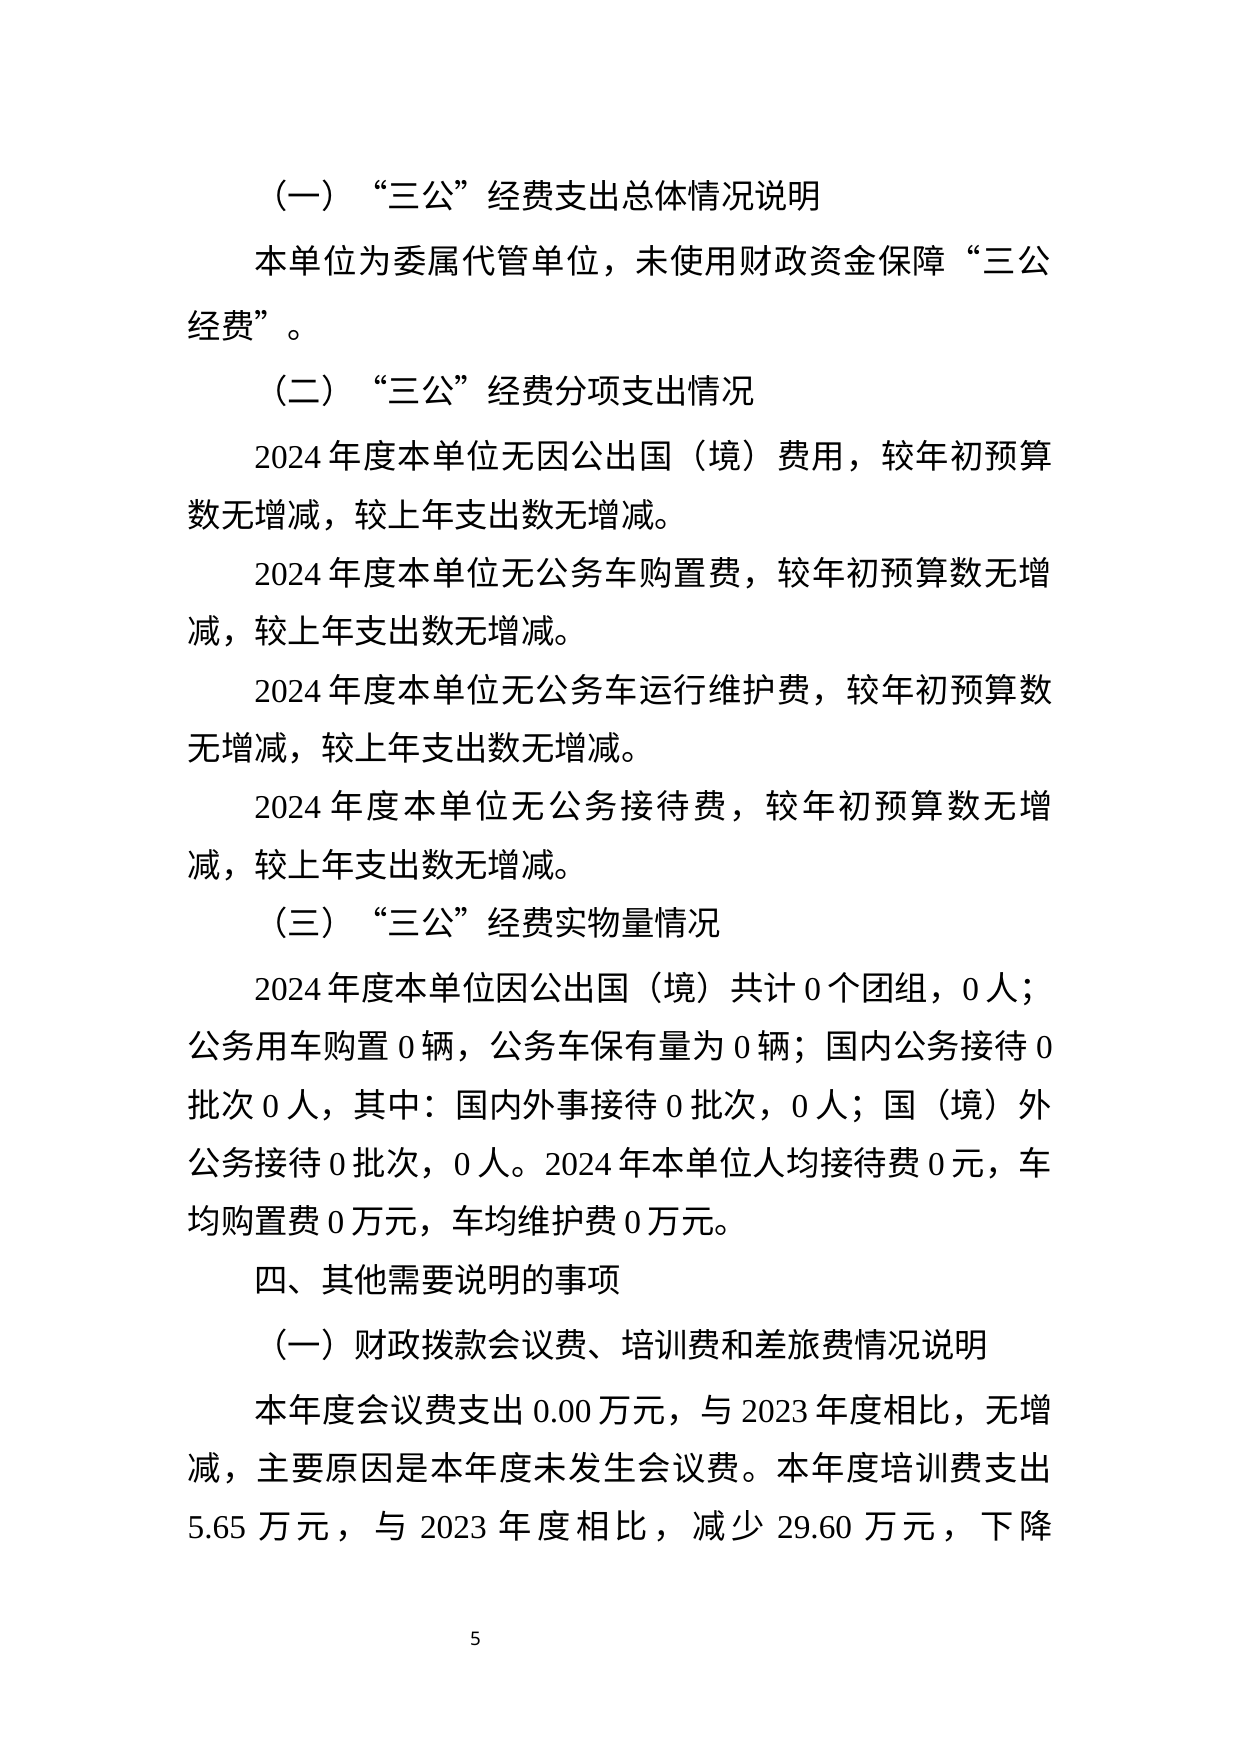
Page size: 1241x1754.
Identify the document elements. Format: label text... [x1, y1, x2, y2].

text 2024年度本单位因公出国（境）共计0个团组，0人；公务用车购置0辆，公务车保有量为0辆；国内公务接待0批次0人，其中：国内外事接待0批次，0人；国（境）外公务接待0批次，0人。2024年本单位人均接待费0元，车均购置费0万元，车均维护费0万元。 [187, 954, 1053, 1245]
text （二）“三公”经费分项支出情况 [187, 357, 1053, 422]
text 本单位为委属代管单位，未使用财政资金保障“三公经费”。 [187, 227, 1053, 357]
text 四、其他需要说明的事项 [187, 1245, 1053, 1310]
text 2024年度本单位无公务车运行维护费，较年初预算数无增减，较上年支出数无增减。 [187, 655, 1053, 772]
text （一）“三公”经费支出总体情况说明 [187, 162, 1053, 227]
text 2024年度本单位无因公出国（境）费用，较年初预算数无增减，较上年支出数无增减。 [187, 422, 1053, 539]
text （三）“三公”经费实物量情况 [187, 889, 1053, 954]
text 2024年度本单位无公务接待费，较年初预算数无增减，较上年支出数无增减。 [187, 772, 1053, 889]
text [187, 1375, 1053, 1550]
text 2024年度本单位无公务车购置费，较年初预算数无增减，较上年支出数无增减。 [187, 539, 1053, 655]
text （一）财政拨款会议费、培训费和差旅费情况说明 [187, 1310, 1053, 1375]
